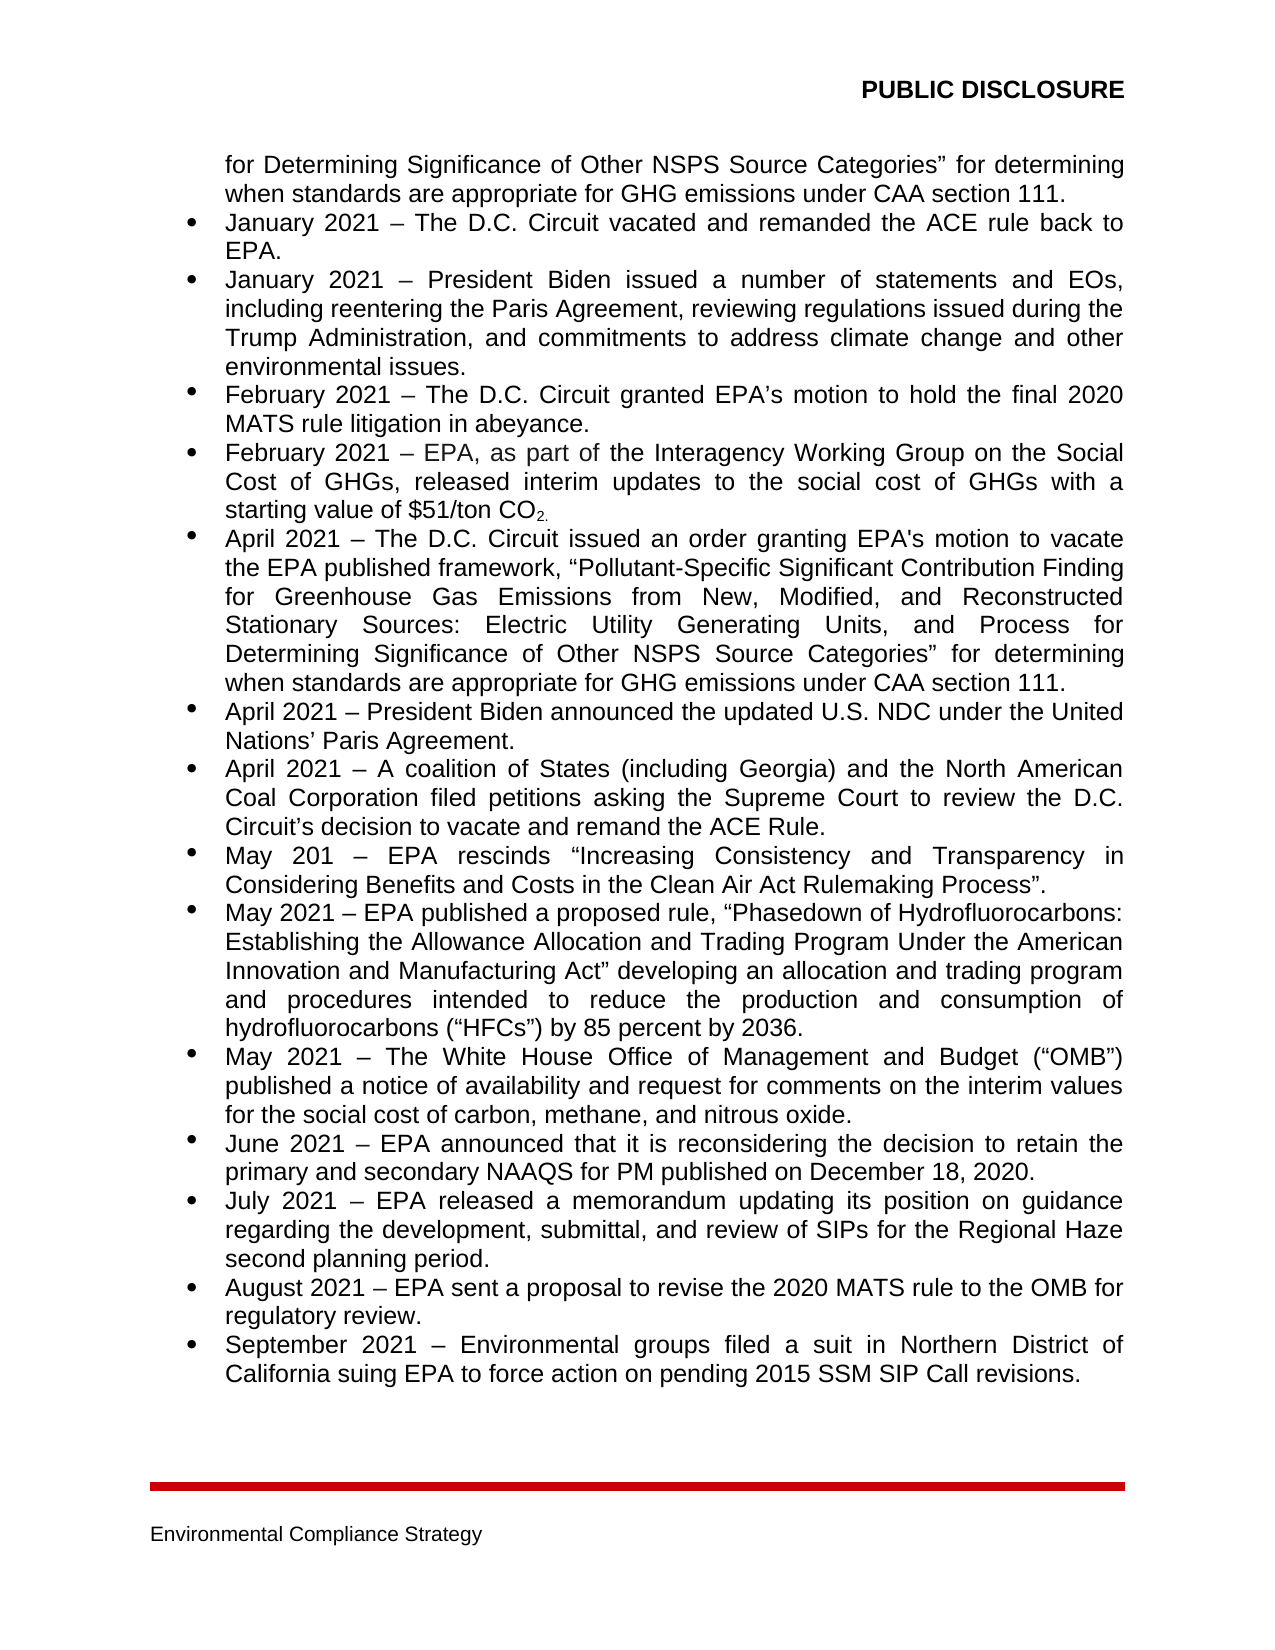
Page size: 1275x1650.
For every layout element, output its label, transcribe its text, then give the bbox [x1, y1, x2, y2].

list September 2021 – Environmental groups filed a suit in Northern District of California suing EPA to force action on pending 2015 SSM SIP Call revisions. [187, 1330, 1125, 1388]
list May 2021 – EPA published a proposed rule, “Phasedown of Hydrofluorocarbons: Establishing the Allowance Allocation and Trading Program Under the American Innovation and Manufacturing Act” developing an allocation and trading program and procedures intended to reduce the production and consumption of hydrofluorocarbons (“HFCs”) by 85 percent by 2036. [187, 898, 1125, 1042]
list July 2021 – EPA released a memorandum updating its position on guidance regarding the development, submittal, and review of SIPs for the Regional Haze second planning period. [187, 1186, 1125, 1272]
list February 2021 – The D.C. Circuit granted EPA’s motion to hold the final 2020 MATS rule litigation in abeyance. [187, 380, 1125, 438]
list April 2021 – The D.C. Circuit issued an order granting EPA's motion to vacate the EPA published framework, “Pollutant-Specific Significant Contribution Finding for Greenhouse Gas Emissions from New, Modified, and Reconstructed Stationary Sources: Electric Utility Generating Units, and Process for Determining Significance of Other NSPS Source Categories” for determining when standards are appropriate for GHG emissions under CAA section 111. [187, 524, 1125, 697]
list January 2021 – President Biden issued a number of statements and EOs, including reentering the Paris Agreement, reviewing regulations issued during the Trump Administration, and commitments to address climate change and other environmental issues. [187, 265, 1125, 380]
list May 201 – EPA rescinds “Increasing Consistency and Transparency in Considering Benefits and Costs in the Clean Air Act Rulemaking Process”. [187, 841, 1125, 898]
list August 2021 – EPA sent a proposal to revise the 2020 MATS rule to the OMB for regulatory review. [187, 1272, 1125, 1330]
list June 2021 – EPA announced that it is reconsidering the decision to retain the primary and secondary NAAQS for PM published on December 18, 2020. [187, 1128, 1125, 1186]
list April 2021 – A coalition of States (including Georgia) and the North American Coal Corporation filed petitions asking the Supreme Court to review the D.C. Circuit’s decision to vacate and remand the ACE Rule. [187, 754, 1125, 841]
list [187, 150, 1125, 207]
list January 2021 – The D.C. Circuit vacated and remanded the ACE rule back to EPA. [187, 207, 1125, 265]
list February 2021 – EPA, as part of the Interagency Working Group on the Social Cost of GHGs, released interim updates to the social cost of GHGs with a starting value of $51/ton CO2. [187, 438, 1125, 524]
list May 2021 – The White House Office of Management and Budget (“OMB”) published a notice of availability and request for comments on the interim values for the social cost of carbon, methane, and nitrous oxide. [187, 1042, 1125, 1128]
list April 2021 – President Biden announced the updated U.S. NDC under the United Nations’ Paris Agreement. [187, 697, 1125, 754]
